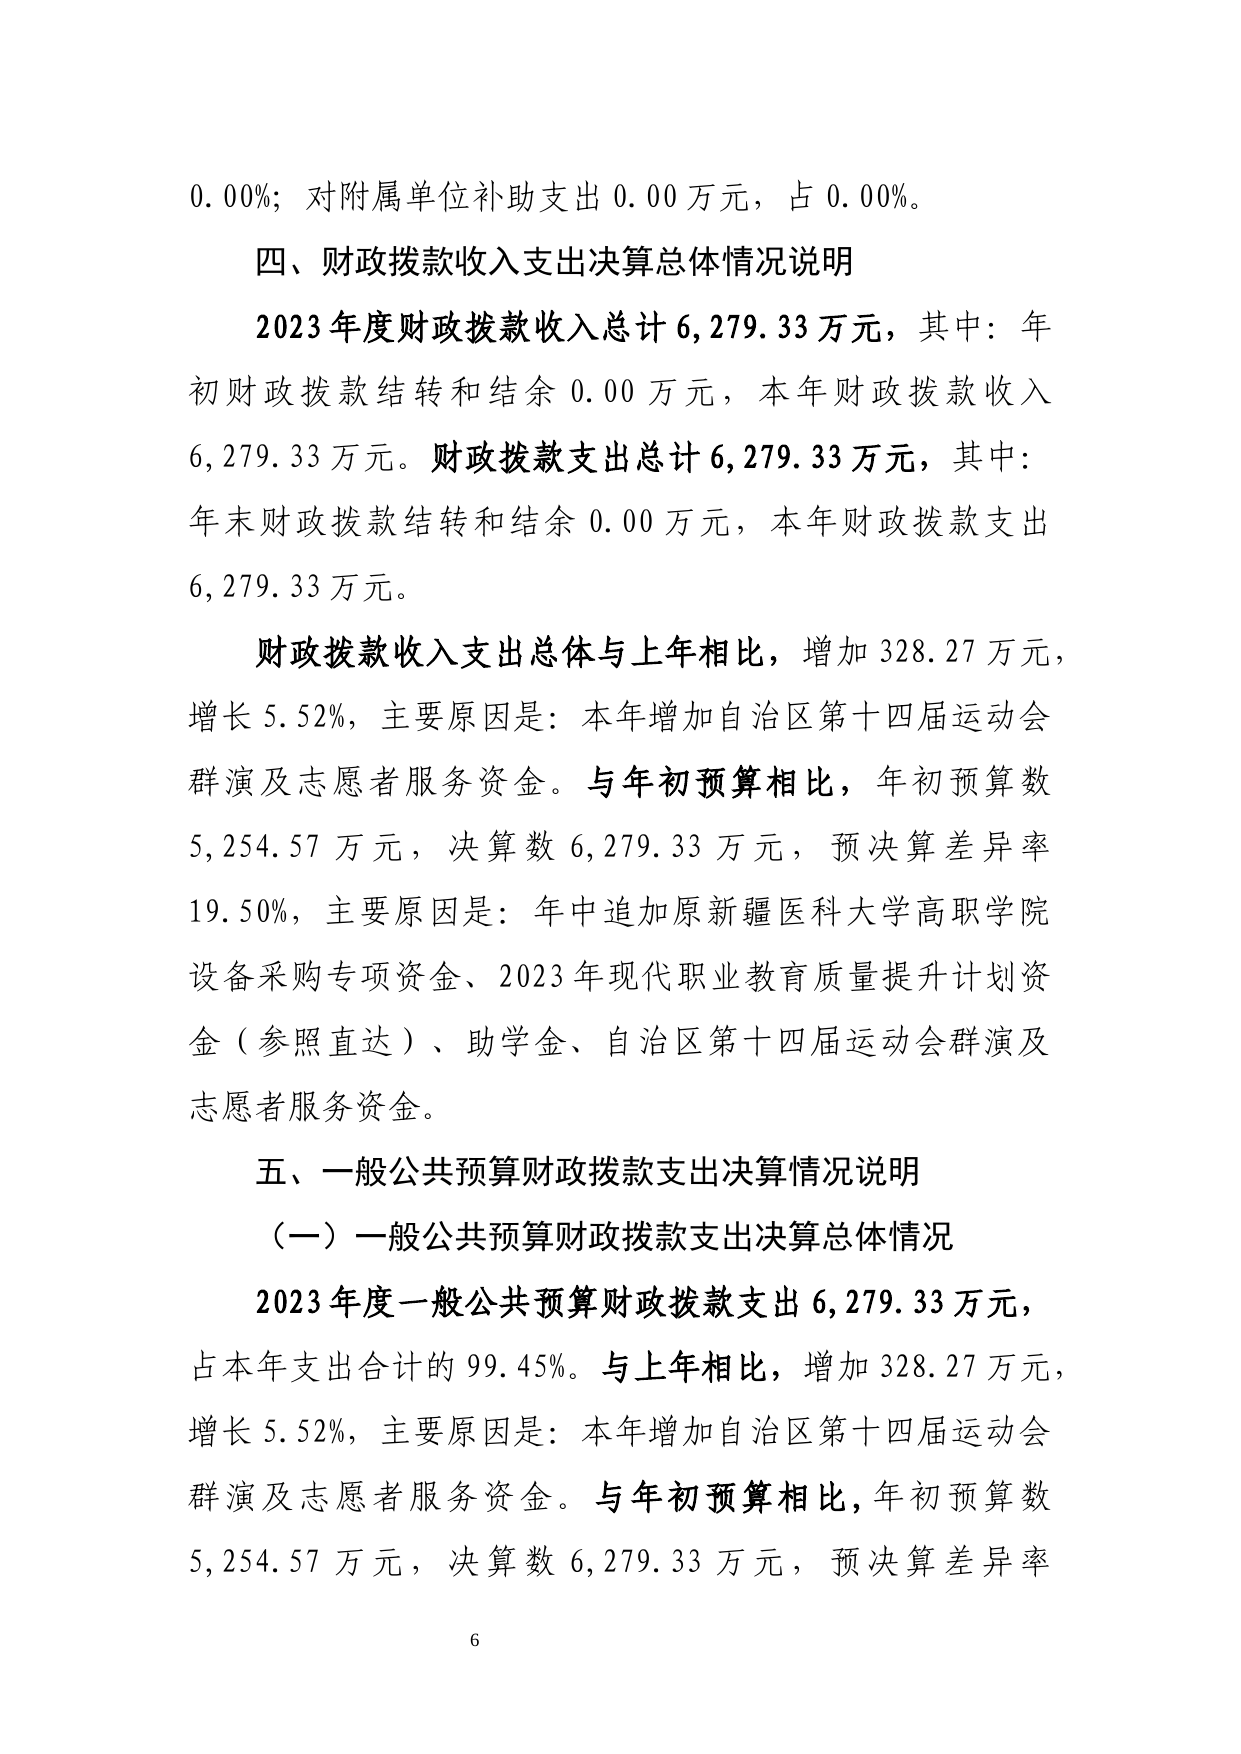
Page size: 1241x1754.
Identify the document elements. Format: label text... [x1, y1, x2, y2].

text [187, 1267, 1053, 1592]
text 五、一般公共预算财政拨款支出决算情况说明 [187, 1137, 1053, 1202]
text 财政拨款收入支出总体与上年相比，增加328.27万元，增长5.52%，主要原因是：本年增加自治区第十四届运动会群演及志愿者服务资金。与年初预算相比，年初预算数5,254.57万元，决算数6,279.33万元，预决算差异率19.50%，主要原因是：年中追加原新疆医科大学高职学院设备采购专项资金、2023年现代职业教育质量提升计划资金（参照直达）、助学金、自治区第十四届运动会群演及志愿者服务资金。 [187, 617, 1053, 1137]
text （一）一般公共预算财政拨款支出决算总体情况 [187, 1202, 1053, 1267]
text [187, 162, 1053, 227]
text 四、财政拨款收入支出决算总体情况说明 [187, 227, 1053, 292]
text 2023年度财政拨款收入总计6,279.33万元，其中：年初财政拨款结转和结余0.00万元，本年财政拨款收入6,279.33万元。财政拨款支出总计6,279.33万元，其中：年末财政拨款结转和结余0.00万元，本年财政拨款支出6,279.33万元。 [187, 292, 1053, 617]
